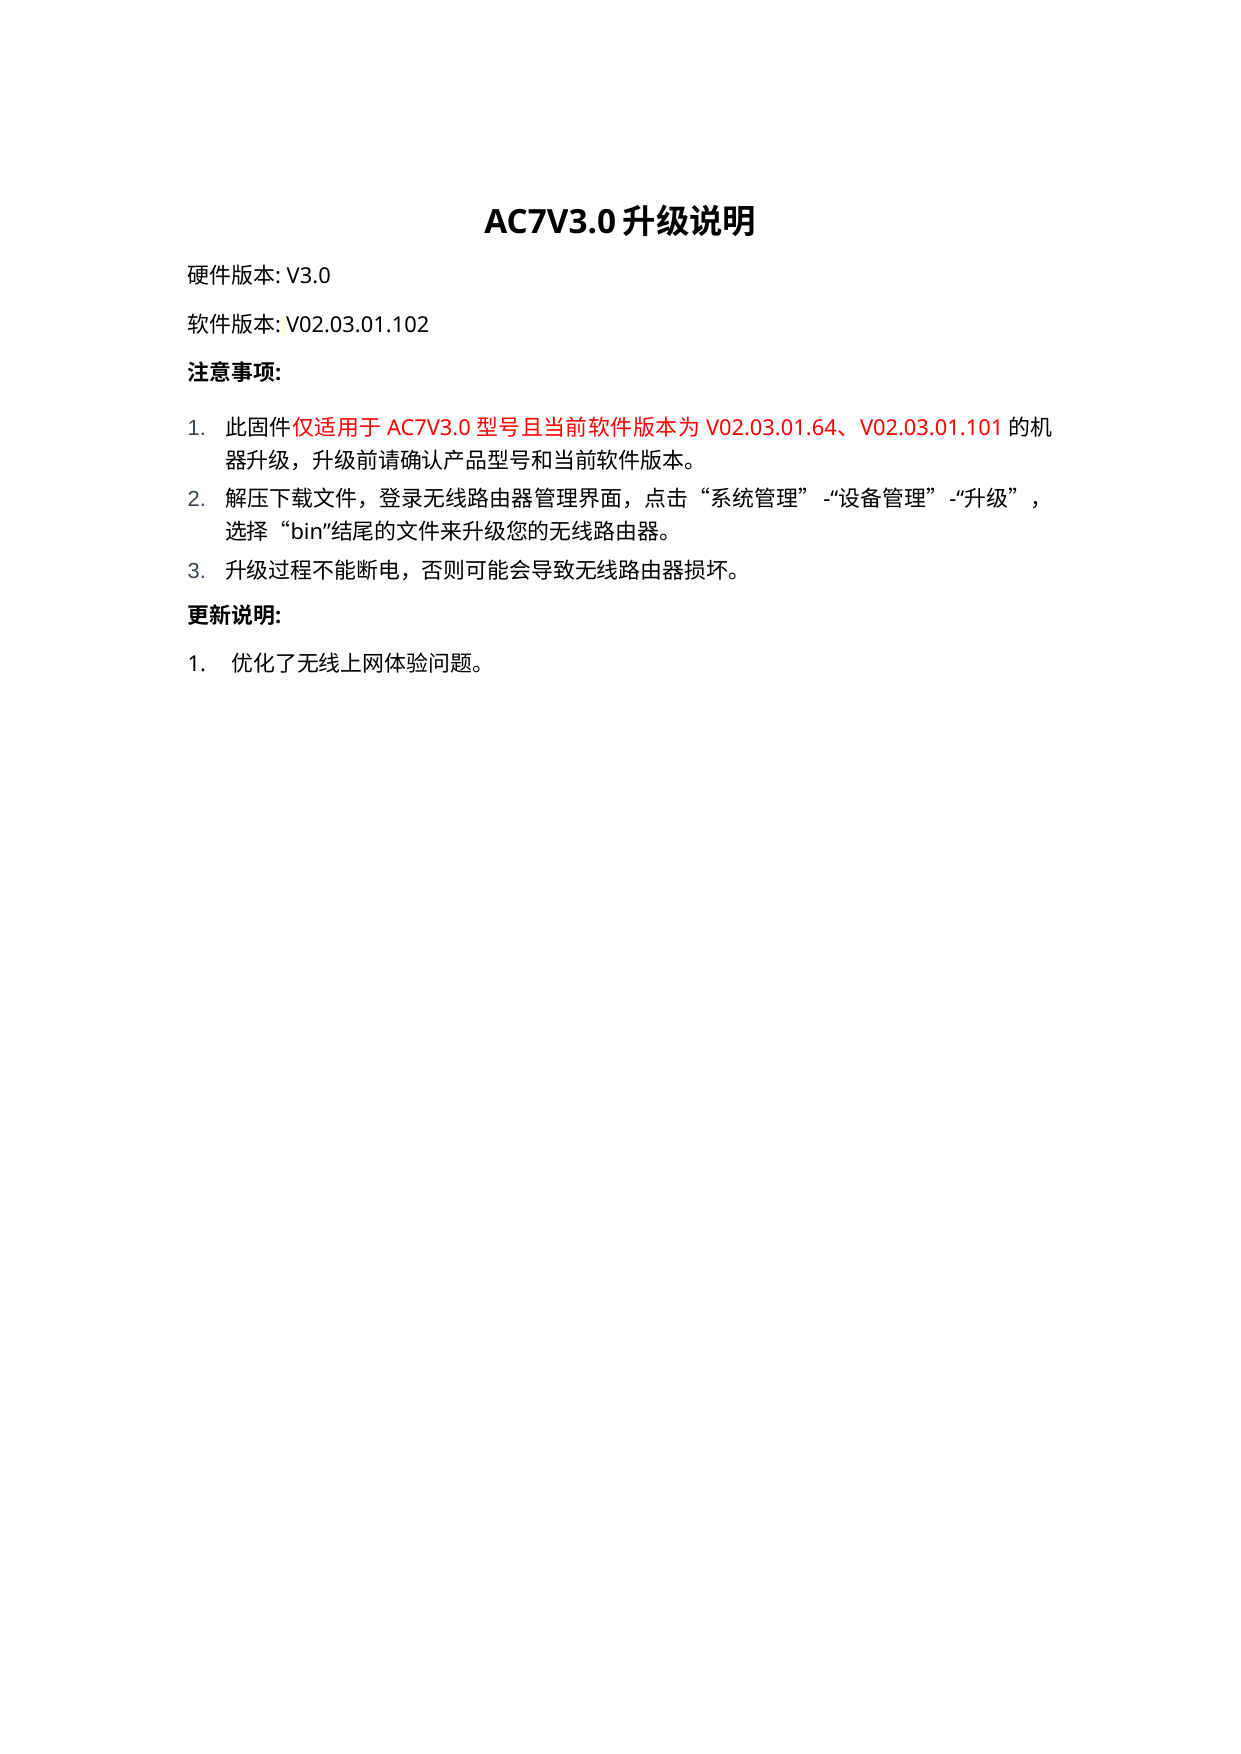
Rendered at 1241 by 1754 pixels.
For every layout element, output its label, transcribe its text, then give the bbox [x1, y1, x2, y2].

list 升级过程不能断电，否则可能会导致无线路由器损坏。 [187, 553, 1053, 585]
title AC7V3.0升级说明 [187, 187, 1053, 252]
text 软件版本: V02.03.01.102 [187, 307, 1053, 339]
text 更新说明: [187, 598, 1053, 630]
text 注意事项: [187, 355, 1053, 387]
list 解压下载文件，登录无线路由器管理界面，点击“系统管理”-“设备管理”-“升级”，选择“bin”结尾的文件来升级您的无线路由器。 [187, 481, 1053, 546]
text 硬件版本: V3.0 [187, 258, 1053, 291]
list 优化了无线上网体验问题。 [187, 646, 1053, 678]
list 此固件仅适用于AC7V3.0型号且当前软件版本为V02.03.01.64、V02.03.01.101的机器升级，升级前请确认产品型号和当前软件版本。 [187, 410, 1053, 475]
